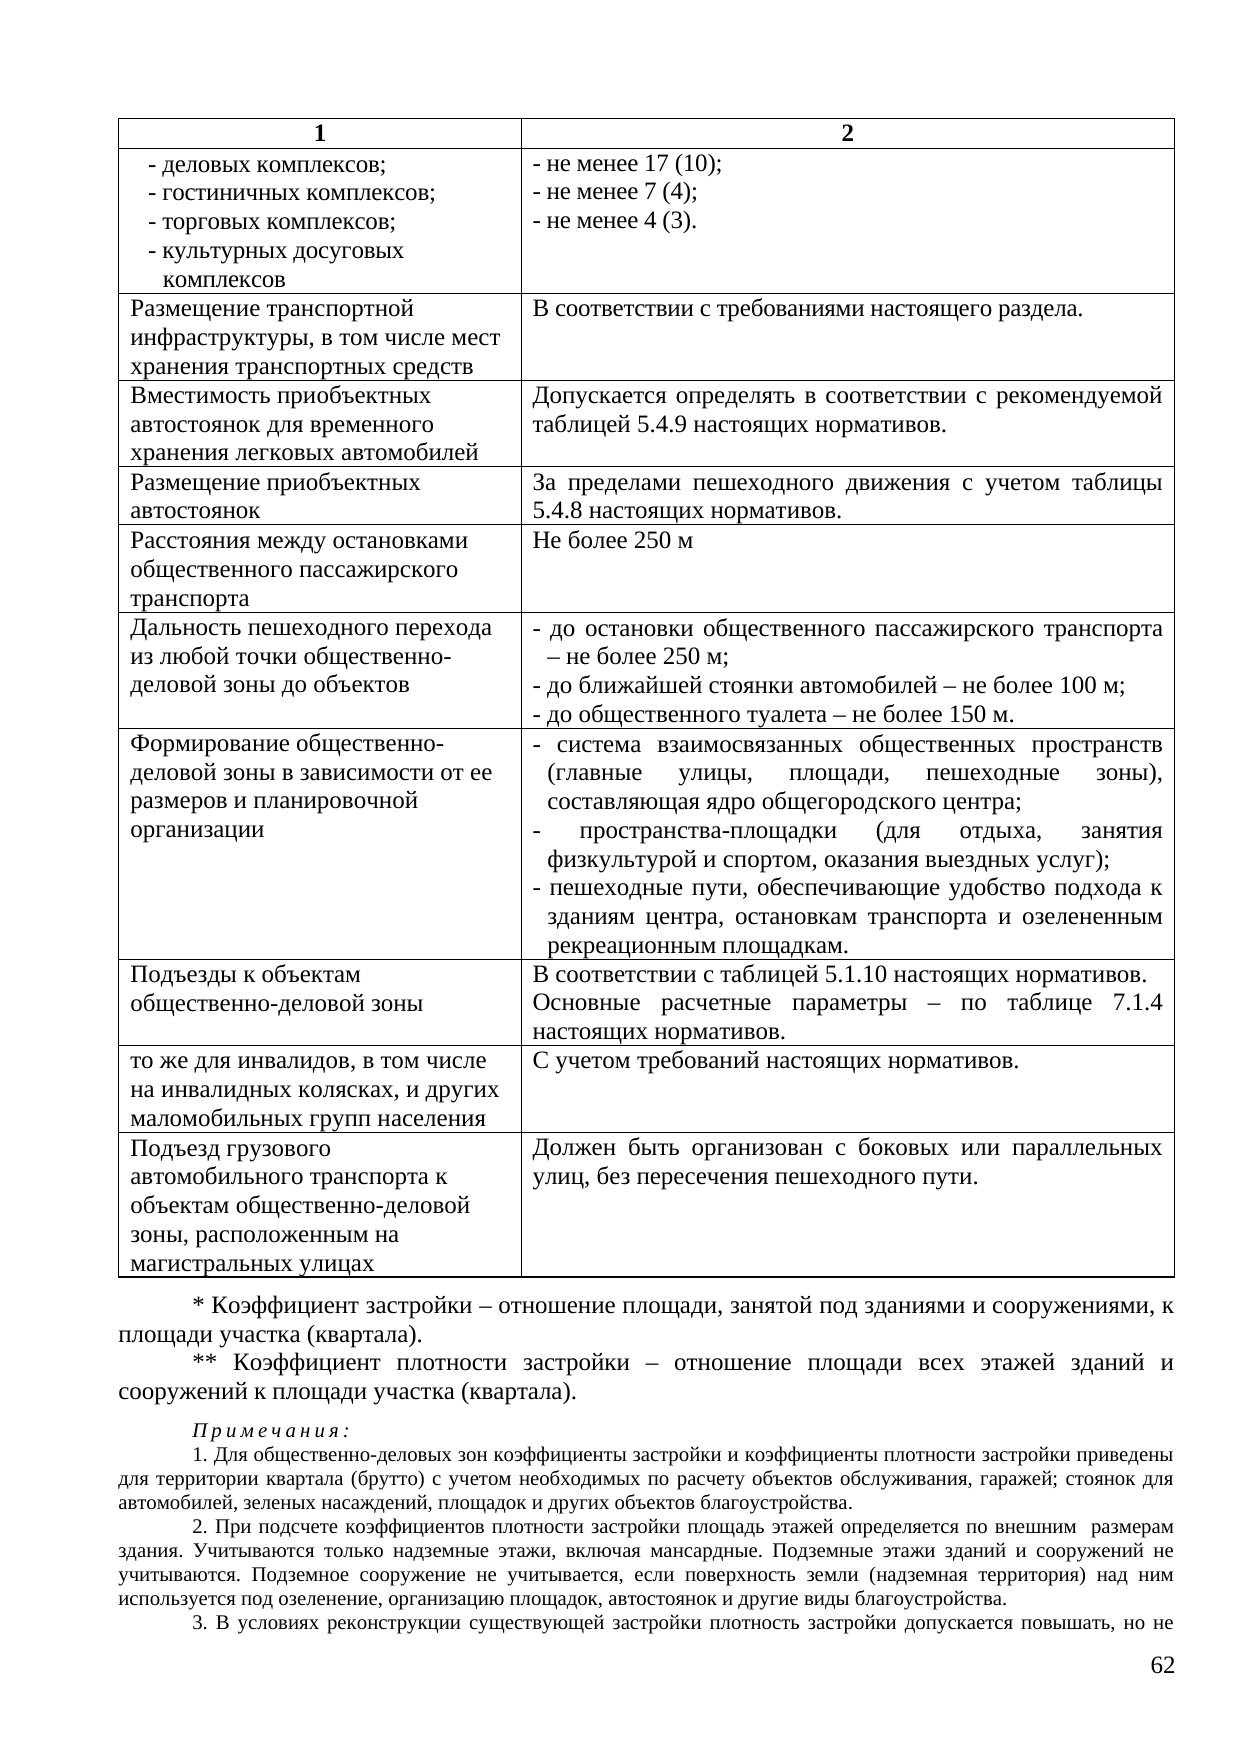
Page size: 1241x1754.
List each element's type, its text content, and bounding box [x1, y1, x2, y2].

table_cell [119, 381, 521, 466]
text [118, 1610, 1175, 1634]
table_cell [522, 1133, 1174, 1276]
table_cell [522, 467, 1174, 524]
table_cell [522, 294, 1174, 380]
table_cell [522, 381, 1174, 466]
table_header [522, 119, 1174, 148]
text * Коэффициент застройки – отношение площади, занятой под зданиями и сооружениями, к площади участка (квартала). [118, 1290, 1175, 1347]
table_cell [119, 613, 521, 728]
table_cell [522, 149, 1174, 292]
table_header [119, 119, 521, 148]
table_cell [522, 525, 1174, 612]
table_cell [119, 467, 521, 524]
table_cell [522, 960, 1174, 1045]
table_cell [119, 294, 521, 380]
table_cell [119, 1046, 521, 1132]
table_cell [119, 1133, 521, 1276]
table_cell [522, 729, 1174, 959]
text 1. Для общественно-деловых зон коэффициенты застройки и коэффициенты плотности застройки приведены для территории квартала (брутто) с учетом необходимых по расчету объектов обслуживания, гаражей; стоянок для автомобилей, зеленых насаждений, площадок и других объектов благоустройства. [118, 1442, 1175, 1514]
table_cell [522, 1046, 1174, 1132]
text ** Коэффициент плотности застройки – отношение площади всех этажей зданий и сооружений к площади участка (квартала). [118, 1347, 1175, 1405]
text Примечания: [118, 1417, 1175, 1442]
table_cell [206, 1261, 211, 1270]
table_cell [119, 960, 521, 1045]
text 2. При подсчете коэффициентов плотности застройки площадь этажей определяется по внешним размерам здания. Учитываются только надземные этажи, включая мансардные. Подземные этажи зданий и сооружений не учитываются. Подземное сооружение не учитывается, если поверхность земли (надземная территория) над ним используется под озеленение, организацию площадок, автостоянок и другие виды благоустройства. [118, 1514, 1175, 1610]
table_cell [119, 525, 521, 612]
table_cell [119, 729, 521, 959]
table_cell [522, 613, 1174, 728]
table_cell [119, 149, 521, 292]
